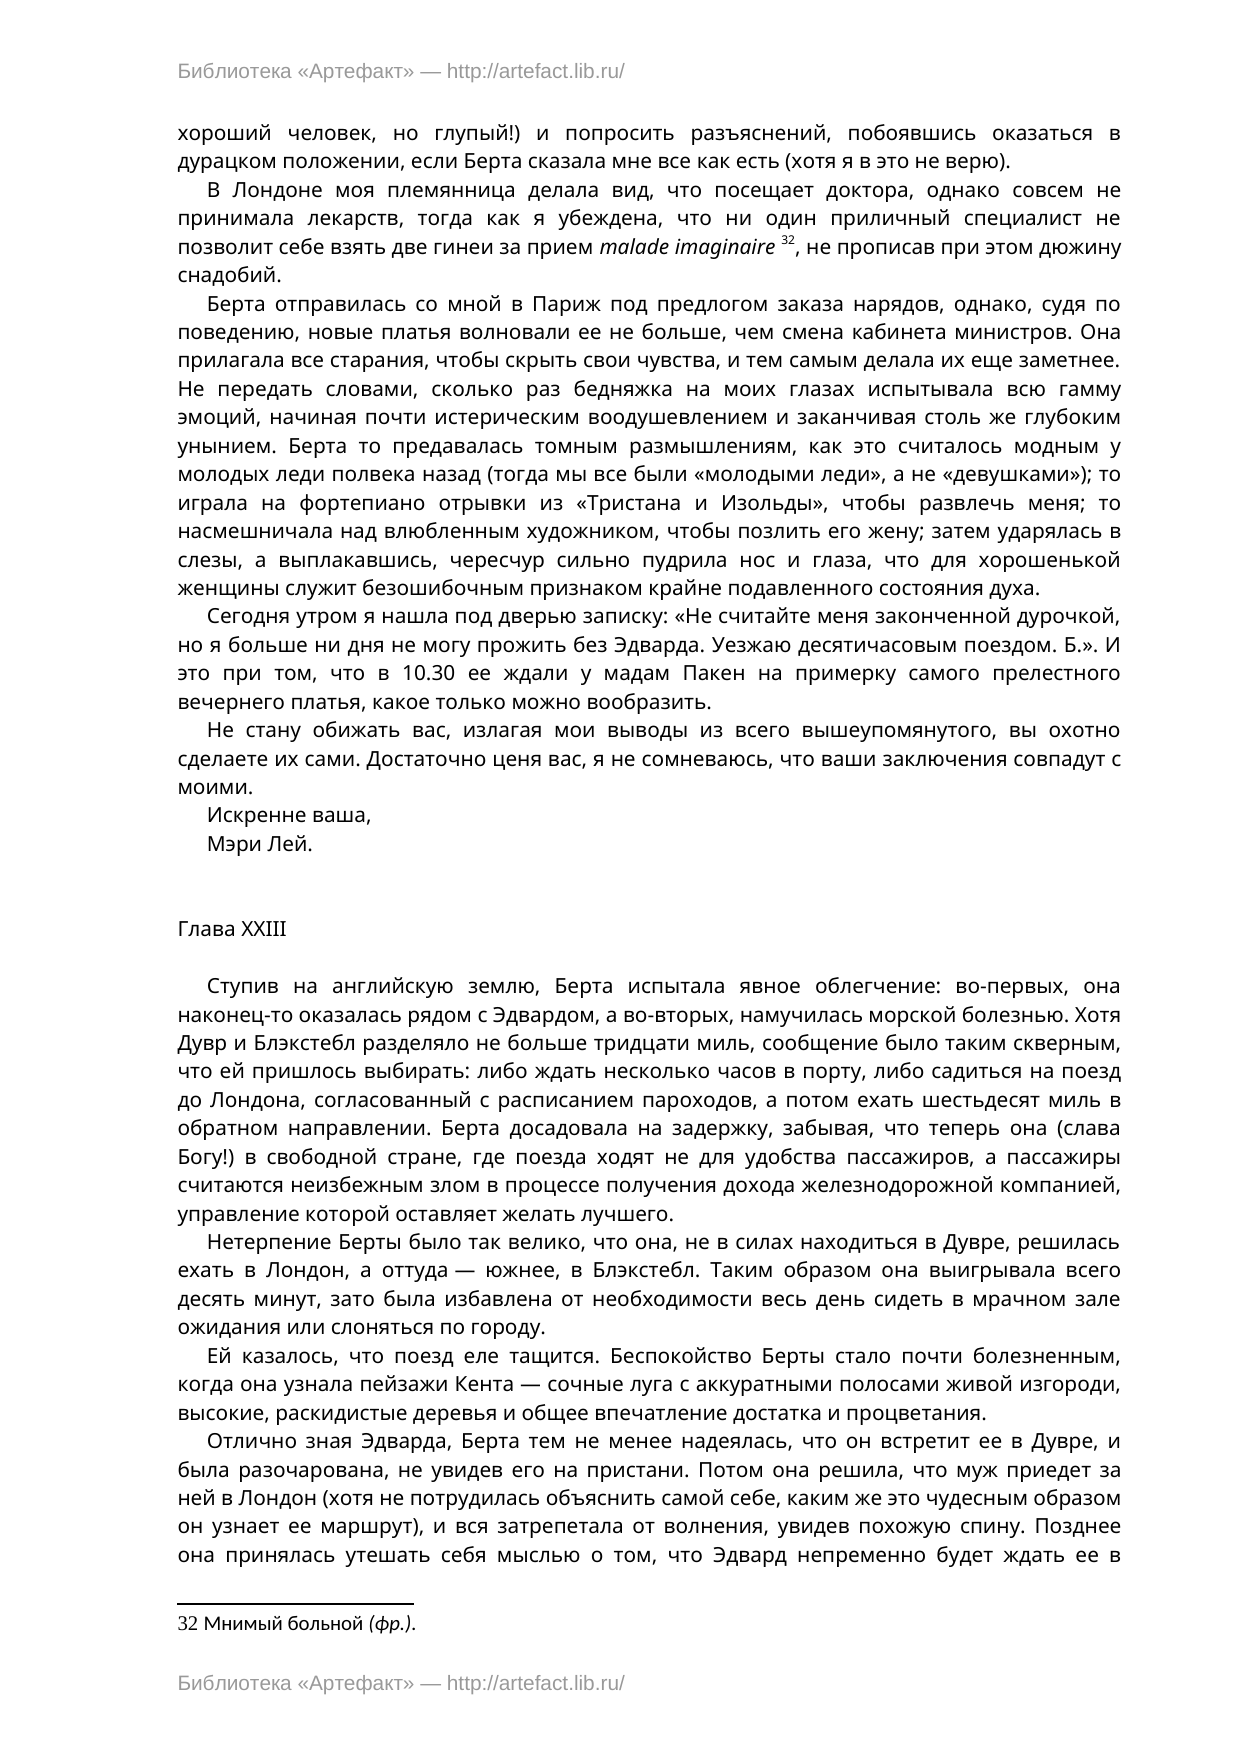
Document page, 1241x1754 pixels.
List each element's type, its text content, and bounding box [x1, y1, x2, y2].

text Не стану обижать вас, излагая мои выводы из всего вышеупомянутого, вы охотно сделаете их сами. Достаточно ценя вас, я не сомневаюсь, что ваши заключения совпадут с моими. [177, 715, 1122, 801]
subtitle Глава XXIII [177, 914, 1122, 943]
text Мэри Лей. [177, 829, 1122, 857]
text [177, 118, 1122, 175]
text Берта отправилась со мной в Париж под предлогом заказа нарядов, однако, судя по поведению, новые платья волновали ее не больше, чем смена кабинета министров. Она прилагала все старания, чтобы скрыть свои чувства, и тем самым делала их еще заметнее. Не передать словами, сколько раз бедняжка на моих глазах испытывала всю гамму эмоций, начиная почти истерическим воодушевлением и заканчивая столь же глубоким унынием. Берта то предавалась томным размышлениям, как это считалось модным у молодых леди полвека назад (тогда мы все были «молодыми леди», а не «девушками»); то играла на фортепиано отрывки из «Тристана и Изольды», чтобы развлечь меня; то насмешничала над влюбленным художником, чтобы позлить его жену; затем ударялась в слезы, а выплакавшись, чересчур сильно пудрила нос и глаза, что для хорошенькой женщины служит безошибочным признаком крайне подавленного состояния духа. [177, 289, 1122, 602]
text Ей казалось, что поезд еле тащится. Беспокойство Берты стало почти болезненным, когда она узнала пейзажи Кента — сочные луга с аккуратными полосами живой изгороди, высокие, раскидистые деревья и общее впечатление достатка и процветания. [177, 1341, 1122, 1426]
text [177, 1426, 1122, 1568]
text Ступив на английскую землю, Берта испытала явное облегчение: во-первых, она наконец-то оказалась рядом с Эдвардом, а во-вторых, намучилась морской болезнью. Хотя Дувр и Блэкстебл разделяло не больше тридцати миль, сообщение было таким скверным, что ей пришлось выбирать: либо ждать несколько часов в порту, либо садиться на поезд до Лондона, согласованный с расписанием пароходов, а потом ехать шестьдесят миль в обратном направлении. Берта досадовала на задержку, забывая, что теперь она (слава Богу!) в свободной стране, где поезда ходят не для удобства пассажиров, а пассажиры считаются неизбежным злом в процессе получения дохода железнодорожной компанией, управление которой оставляет желать лучшего. [177, 971, 1122, 1227]
text Искренне ваша, [177, 801, 1122, 829]
text В Лондоне моя племянница делала вид, что посещает доктора, однако совсем не принимала лекарств, тогда как я убеждена, что ни один приличный специалист не позволит себе взять две гинеи за прием malade imaginaire , не прописав при этом дюжину снадобий. [177, 175, 1122, 289]
text Нетерпение Берты было так велико, что она, не в силах находиться в Дувре, решилась ехать в Лондон, а оттуда — южнее, в Блэкстебл. Таким образом она выигрывала всего десять минут, зато была избавлена от необходимости весь день сидеть в мрачном зале ожидания или слоняться по городу. [177, 1227, 1122, 1341]
text Сегодня утром я нашла под дверью записку: «Не считайте меня законченной дурочкой, но я больше ни дня не могу прожить без Эдварда. Уезжаю десятичасовым поездом. Б.». И это при том, что в 10.30 ее ждали у мадам Пакен на примерку самого прелестного вечернего платья, какое только можно вообразить. [177, 602, 1122, 715]
